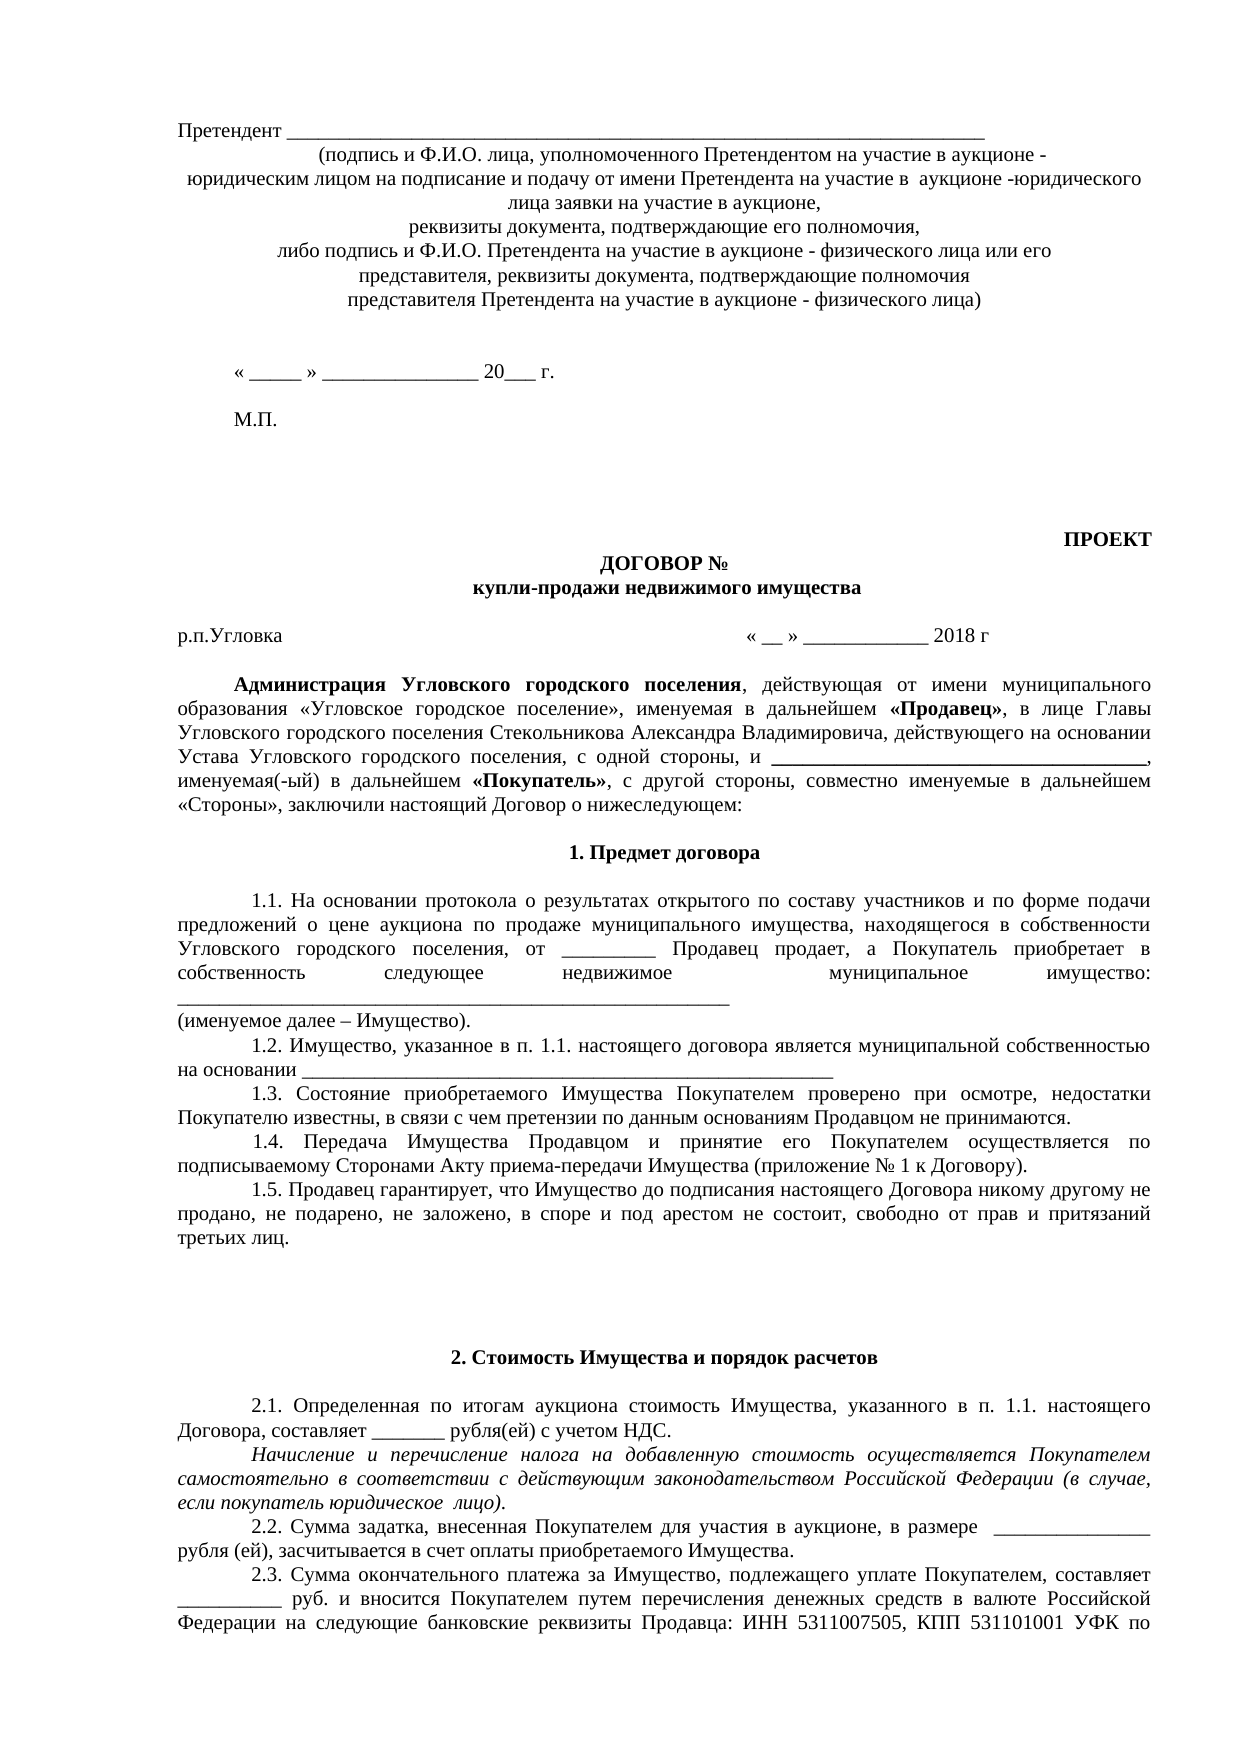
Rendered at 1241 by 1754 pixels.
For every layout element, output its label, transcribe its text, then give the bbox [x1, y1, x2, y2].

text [177, 1562, 1152, 1634]
text юридическим лицом на подписание и подачу от имени Претендента на участие в аукционе -юридического лица заявки на участие в аукционе, [177, 166, 1152, 214]
text представителя, реквизиты документа, подтверждающие полномочия [177, 262, 1152, 287]
text купли-продажи недвижимого имущества [177, 575, 1152, 599]
text ДОГОВОР № [177, 551, 1152, 575]
text Начисление и перечисление налога на добавленную стоимость осуществляется Покупателем самостоятельно в соответствии с действующим законодательством Российской Федерации (в случае, если покупатель юридическое лицо). [177, 1442, 1152, 1514]
text 1.2. Имущество, указанное в п. 1.1. настоящего договора является муниципальной собственностью на основании ___________________________________________________ [177, 1032, 1152, 1081]
text 1.3. Состояние приобретаемого Имущества Покупателем проверено при осмотре, недостатки Покупателю известны, в связи с чем претензии по данным основаниям Продавцом не принимаются. [177, 1081, 1152, 1129]
text р.п.Угловка « __ » ____________ [177, 623, 1152, 647]
text Претендент ___________________________________________________________________ [177, 118, 1152, 142]
text Администрация Угловского городского поселения, действующая от имени муниципального образования «Угловское городское поселение», именуемая в дальнейшем «Продавец», в лице Главы Угловского городского поселения Стекольникова Александра Владимировича, действующего на основании Устава Угловского городского поселения, с одной стороны, и ____________________________________, именуемая(-ый) в дальнейшем «Покупатель», с другой стороны, совместно именуемые в дальнейшем «Стороны», заключили настоящий Договор о нижеследующем: [177, 672, 1152, 816]
text 2.2. Сумма задатка, внесенная Покупателем для участия в аукционе, в размере _______________ рубля (ей), засчитывается в счет оплаты приобретаемого Имущества. [177, 1514, 1152, 1562]
text « _____ » _______________ 20___ г. [177, 359, 1152, 383]
text М.П. [177, 407, 1152, 431]
text ПРОЕКТ [177, 527, 1152, 551]
text либо подпись и Ф.И.О. Претендента на участие в аукционе - физического лица или его [177, 238, 1152, 262]
text (именуемое далее – Имущество). [177, 1008, 1152, 1032]
text (подпись и Ф.И.О. лица, уполномоченного Претендентом на участие в аукционе - [177, 142, 1152, 166]
text 2.1. Определенная по итогам аукциона стоимость Имущества, указанного в п. 1.1. настоящего Договора, составляет _______ рубля(ей) с учетом НДС. [177, 1393, 1152, 1442]
text 1.1. На основании протокола о результатах открытого по составу участников и по форме подачи предложений о цене аукциона по продаже муниципального имущества, находящегося в собственности Угловского городского поселения, от _________ Продавец продает, а Покупатель приобретает в собственность следующее недвижимое муниципальное имущество: _____________________________________________________ [177, 888, 1152, 1008]
text реквизиты документа, подтверждающие его полномочия, [177, 214, 1152, 238]
text 1. Предмет договора [177, 840, 1152, 864]
text представителя Претендента на участие в аукционе - физического лица) [177, 287, 1152, 311]
text 2. Стоимость Имущества и порядок расчетов [177, 1345, 1152, 1369]
text 1.4. Передача Имущества Продавцом и принятие его Покупателем осуществляется по подписываемому Сторонами Акту приема-передачи Имущества (приложение № 1 к Договору). [177, 1129, 1152, 1177]
text 1.5. Продавец гарантирует, что Имущество до подписания настоящего Договора никому другому не продано, не подарено, не заложено, в споре и под арестом не состоит, свободно от прав и притязаний третьих лиц. [177, 1177, 1152, 1249]
